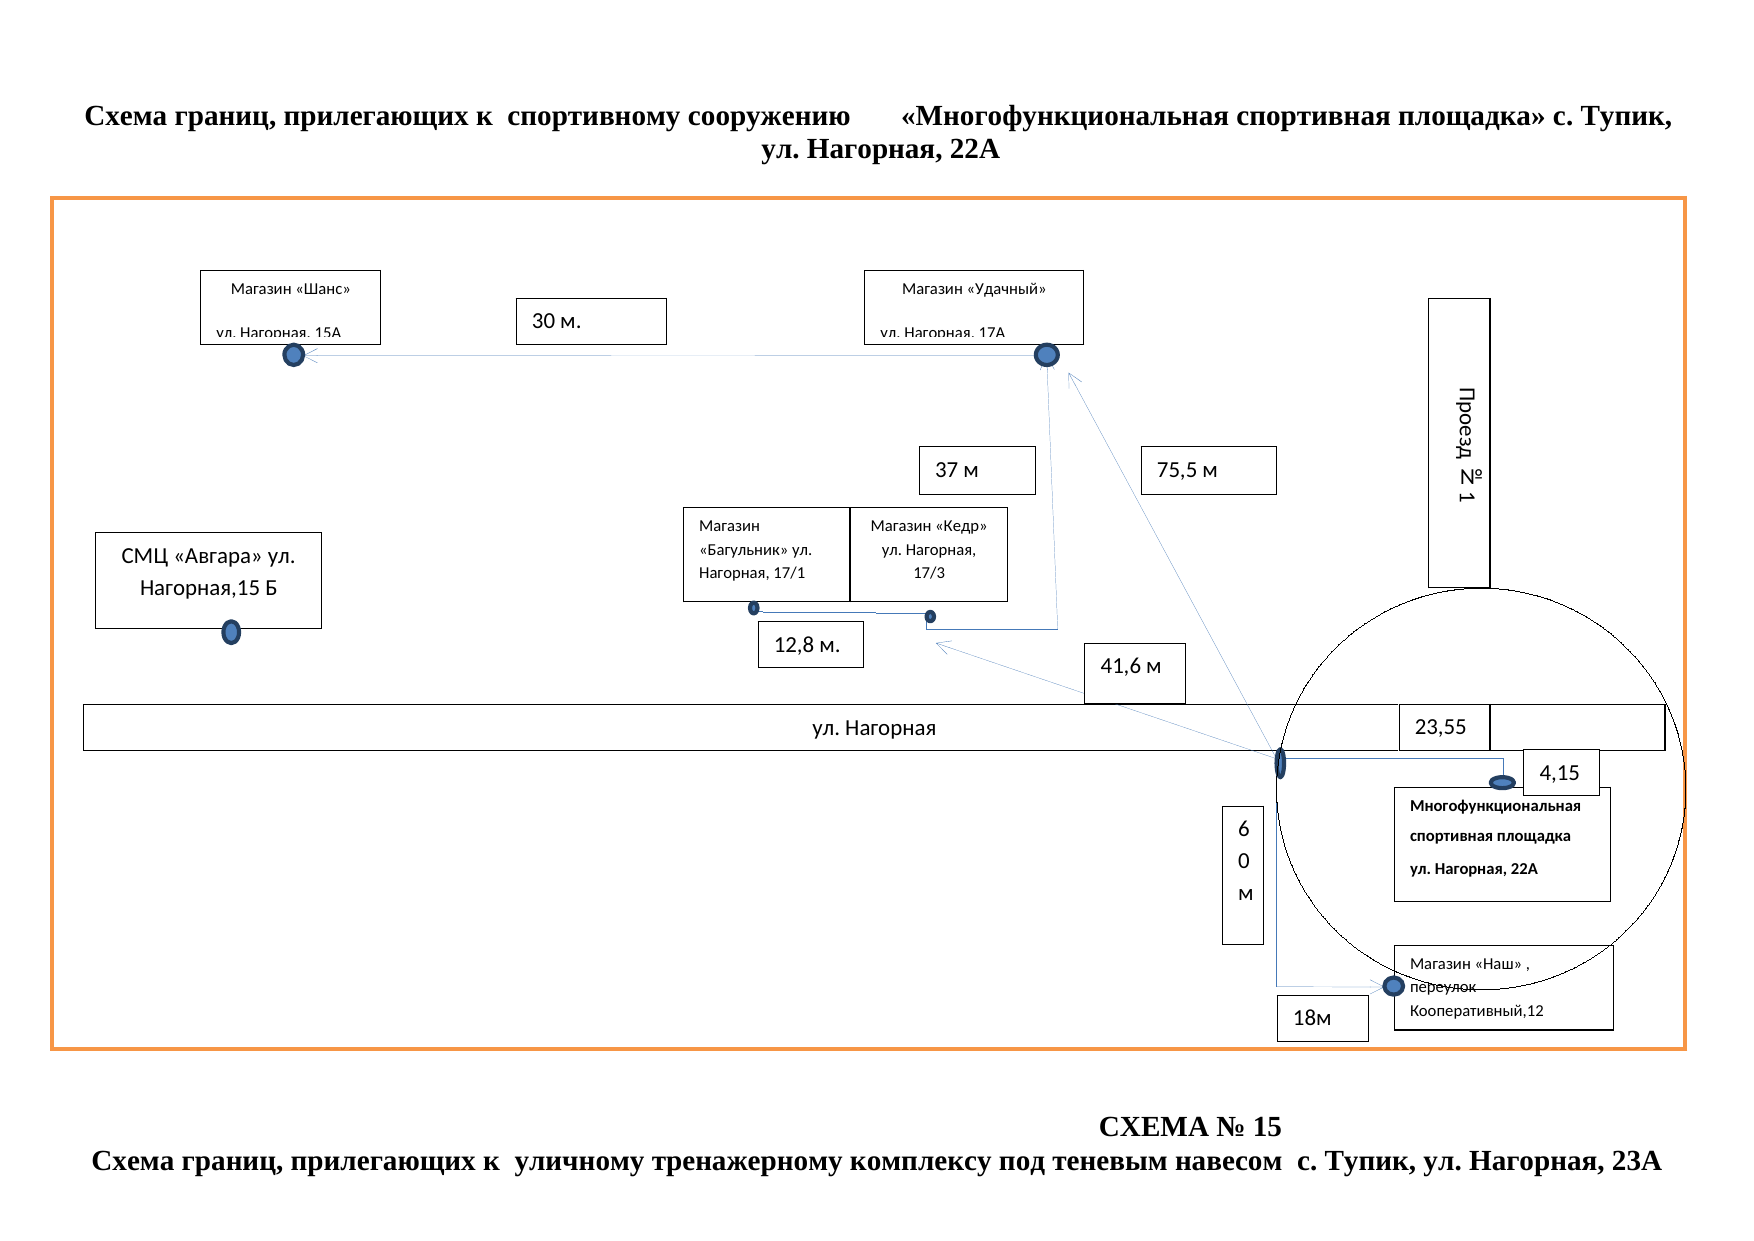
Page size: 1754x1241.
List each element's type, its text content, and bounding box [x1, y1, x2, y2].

text Схема границ, прилегающих к уличному тренажерному комплексу под теневым навесом с. Тупик, ул. Нагорная, 23А [59, 1143, 1695, 1177]
text СХЕМА № 15 [59, 1109, 1695, 1143]
text Схема границ, прилегающих к спортивному сооружению «Многофункциональная спортивная площадка» с. Тупик, [59, 98, 1695, 131]
text ул. Нагорная, 22А [59, 131, 1695, 165]
